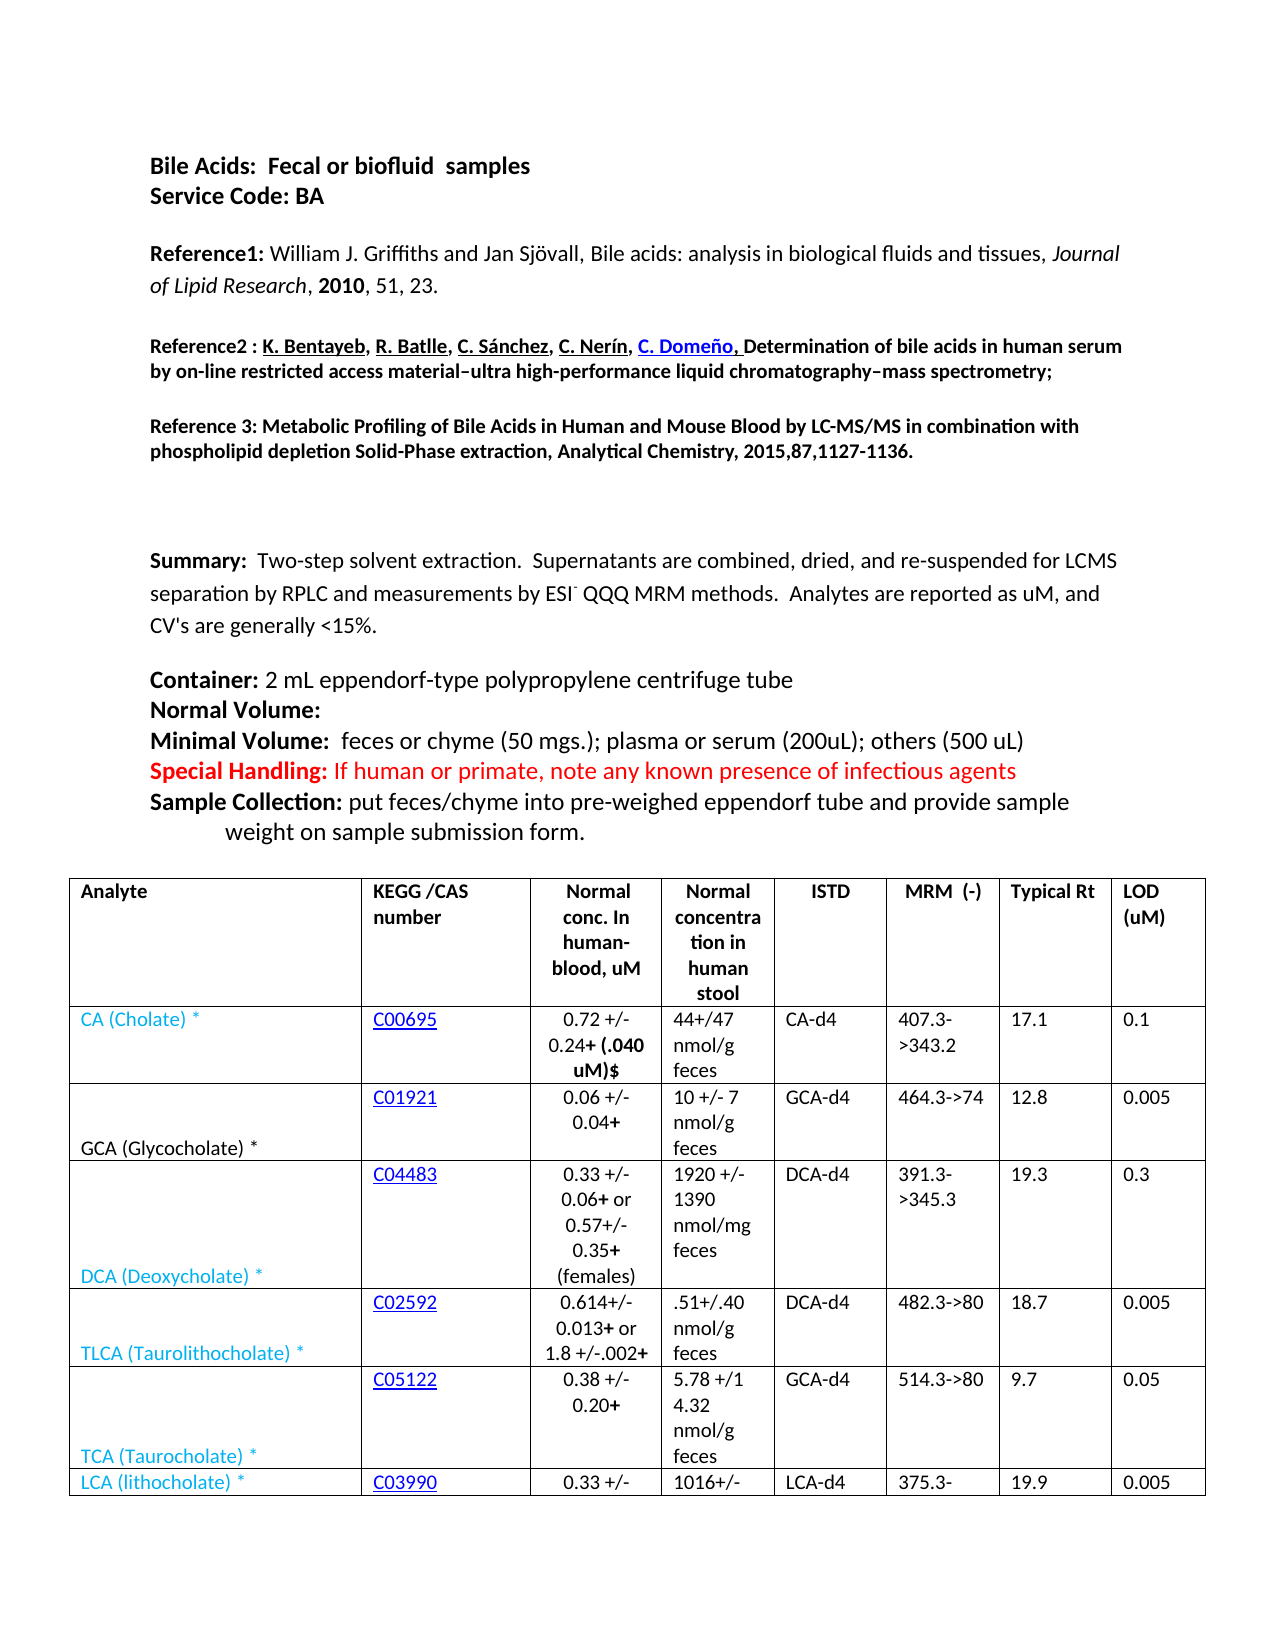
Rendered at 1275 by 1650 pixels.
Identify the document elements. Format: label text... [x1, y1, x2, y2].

table_cell 0.72 +/- 0.24+ (.040 uM)$ [531, 1007, 661, 1083]
text Reference1: William J. Griffiths and Jan Sjövall, Bile acids: analysis in biological fluids and tissues, Journal of Lipid Research, 2010, 51, 23. [150, 239, 1125, 300]
table_cell C04483 [362, 1161, 530, 1288]
table_cell C02592 [362, 1289, 530, 1366]
table_cell 17.1 [1000, 1007, 1111, 1083]
table_cell 5.78 +/1 4.32 nmol/g feces [662, 1367, 774, 1468]
table_cell CA (Cholate) * [70, 1007, 361, 1083]
table_cell 9.7 [1000, 1367, 1111, 1468]
table_header Normal conc. In human-blood, uM [531, 879, 661, 1006]
table_cell DCA (Deoxycholate) * [70, 1161, 361, 1288]
text Sample Collection: put feces/chyme into pre-weighed eppendorf tube and provide sample weight on sample submission form. [150, 786, 1125, 847]
table_cell C05122 [362, 1367, 530, 1468]
table_cell 0.005 [1112, 1084, 1205, 1160]
table_cell 0.1 [1112, 1007, 1205, 1083]
text Minimal Volume: feces or chyme (50 mgs.); plasma or serum (200uL); others (500 uL) [150, 725, 1125, 755]
table_cell 0.33 +/- 0.06+ or 0.57+/- 0.35+ (females) [531, 1161, 661, 1288]
text Service Code: BA [150, 181, 1125, 211]
table_header Typical Rt [1000, 879, 1111, 1006]
table_cell LCA-d4 [775, 1469, 886, 1495]
table_cell GCA-d4 [775, 1084, 886, 1160]
table_cell DCA-d4 [775, 1289, 886, 1366]
table_cell 19.3 [1000, 1161, 1111, 1288]
table_cell 0.005 [1112, 1289, 1205, 1366]
table_cell 0.05 [1112, 1367, 1205, 1468]
table_cell 19.9 [1000, 1469, 1111, 1495]
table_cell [662, 1469, 774, 1495]
table_cell 18.7 [1000, 1289, 1111, 1366]
table_cell C00695 [362, 1007, 530, 1083]
table_cell DCA-d4 [775, 1161, 886, 1288]
text Special Handling: If human or primate, note any known presence of infectious agents [150, 755, 1125, 786]
table_cell 407.3->343.2 [887, 1007, 999, 1083]
subtitle Reference 3: Metabolic Profiling of Bile Acids in Human and Mouse Blood by LC-MS/MS in combination with phospholipid depletion Solid-Phase extraction, Analytical Chemistry, 2015,87,1127-1136. [150, 413, 1125, 464]
table_header Normal concentration in human stool [662, 879, 774, 1006]
text Summary: Two-step solvent extraction. Supernatants are combined, dried, and re-suspended for LCMS separation by RPLC and measurements by ESI- QQQ MRM methods. Analytes are reported as uM, and CV's are generally <15%. [150, 546, 1125, 639]
table_cell 375.3->375.3 [887, 1469, 999, 1495]
table_header ISTD [775, 879, 886, 1006]
table_cell GCA (Glycocholate) * [70, 1084, 361, 1160]
table_cell 391.3->345.3 [887, 1161, 999, 1288]
text Normal Volume: [150, 694, 1125, 725]
table_cell 0.38 +/- 0.20+ [531, 1367, 661, 1468]
table_header MRM (-) [887, 879, 999, 1006]
table_header Analyte [70, 879, 361, 1006]
table_cell .51+/.40 nmol/g feces [662, 1289, 774, 1366]
table_cell 0.614+/-0.013+ or 1.8 +/-.002+ [531, 1289, 661, 1366]
table_header LOD (uM) [1112, 879, 1205, 1006]
table_cell 464.3->74 [887, 1084, 999, 1160]
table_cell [70, 1469, 361, 1495]
table_header KEGG /CAS number [362, 879, 530, 1006]
table_cell CA-d4 [775, 1007, 886, 1083]
table_cell 0.3 [1112, 1161, 1205, 1288]
table_cell TLCA (Taurolithocholate) * [70, 1289, 361, 1366]
table_cell 10 +/- 7 nmol/g feces [662, 1084, 774, 1160]
table_cell 0.06 +/-0.04+ [531, 1084, 661, 1160]
table_cell 12.8 [1000, 1084, 1111, 1160]
table_cell 0.005 [1112, 1469, 1205, 1495]
table_cell 514.3->80 [887, 1367, 999, 1468]
table_cell 44+/47 nmol/g feces [662, 1007, 774, 1083]
table_cell 482.3->80 [887, 1289, 999, 1366]
table_cell C03990 [362, 1469, 530, 1495]
table_cell TCA (Taurocholate) * [70, 1367, 361, 1468]
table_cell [531, 1469, 661, 1495]
table_cell 1920 +/- 1390 nmol/mg feces [662, 1161, 774, 1288]
table_cell GCA-d4 [775, 1367, 886, 1468]
text Container: 2 mL eppendorf-type polypropylene centrifuge tube [150, 664, 1125, 694]
subtitle Reference2 : K. Bentayeb, R. Batlle, C. Sánchez, C. Nerín, C. Domeño, Determination of bile acids in human serum by on-line restricted access material–ultra high-performance liquid chromatography–mass spectrometry; [150, 333, 1125, 384]
table_cell C01921 [362, 1084, 530, 1160]
text Bile Acids: Fecal or biofluid samples [150, 150, 1125, 181]
